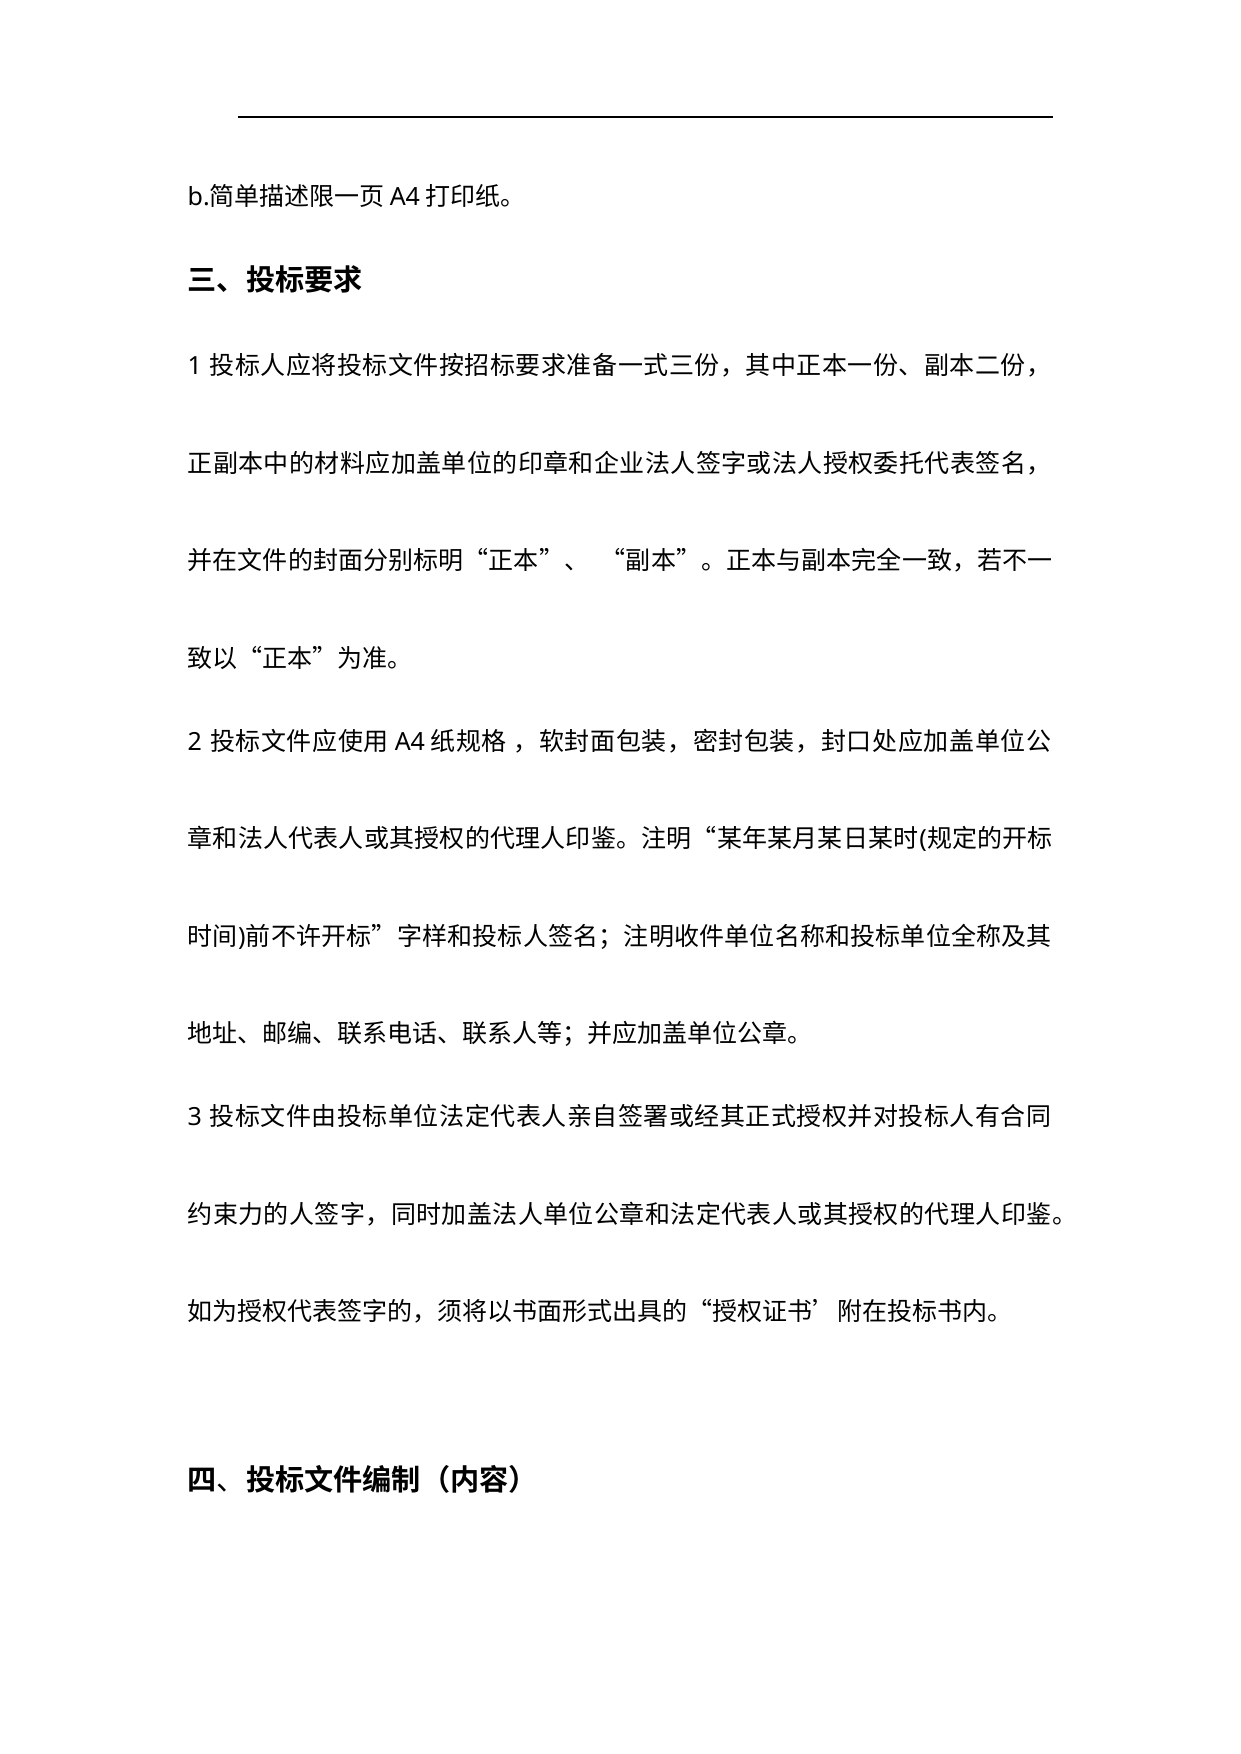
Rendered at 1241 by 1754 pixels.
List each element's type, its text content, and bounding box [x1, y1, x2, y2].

subtitle 三、投标要求 [187, 245, 1053, 310]
text 3 投标文件由投标单位法定代表人亲自签署或经其正式授权并对投标人有合同约束力的人签字，同时加盖法人单位公章和法定代表人或其授权的代理人印鉴。如为授权代表签字的，须将以书面形式出具的“授权证书’附在投标书内。 [187, 1082, 1053, 1342]
text b.简单描述限一页A4打印纸。 [187, 162, 1053, 227]
text 1 投标人应将投标文件按招标要求准备一式三份，其中正本一份、副本二份，正副本中的材料应加盖单位的印章和企业法人签字或法人授权委托代表签名，并在文件的封面分别标明“正本”、 “副本”。正本与副本完全一致，若不一致以“正本”为准。 [187, 331, 1053, 689]
text 2 投标文件应使用A4纸规格 ，软封面包装，密封包装，封口处应加盖单位公章和法人代表人或其授权的代理人印鉴。注明“某年某月某日某时(规定的开标时间)前不许开标”字样和投标人签名；注明收件单位名称和投标单位全称及其地址、邮编、联系电话、联系人等；并应加盖单位公章。 [187, 707, 1053, 1064]
text 四、投标文件编制（内容） [187, 1445, 1053, 1510]
